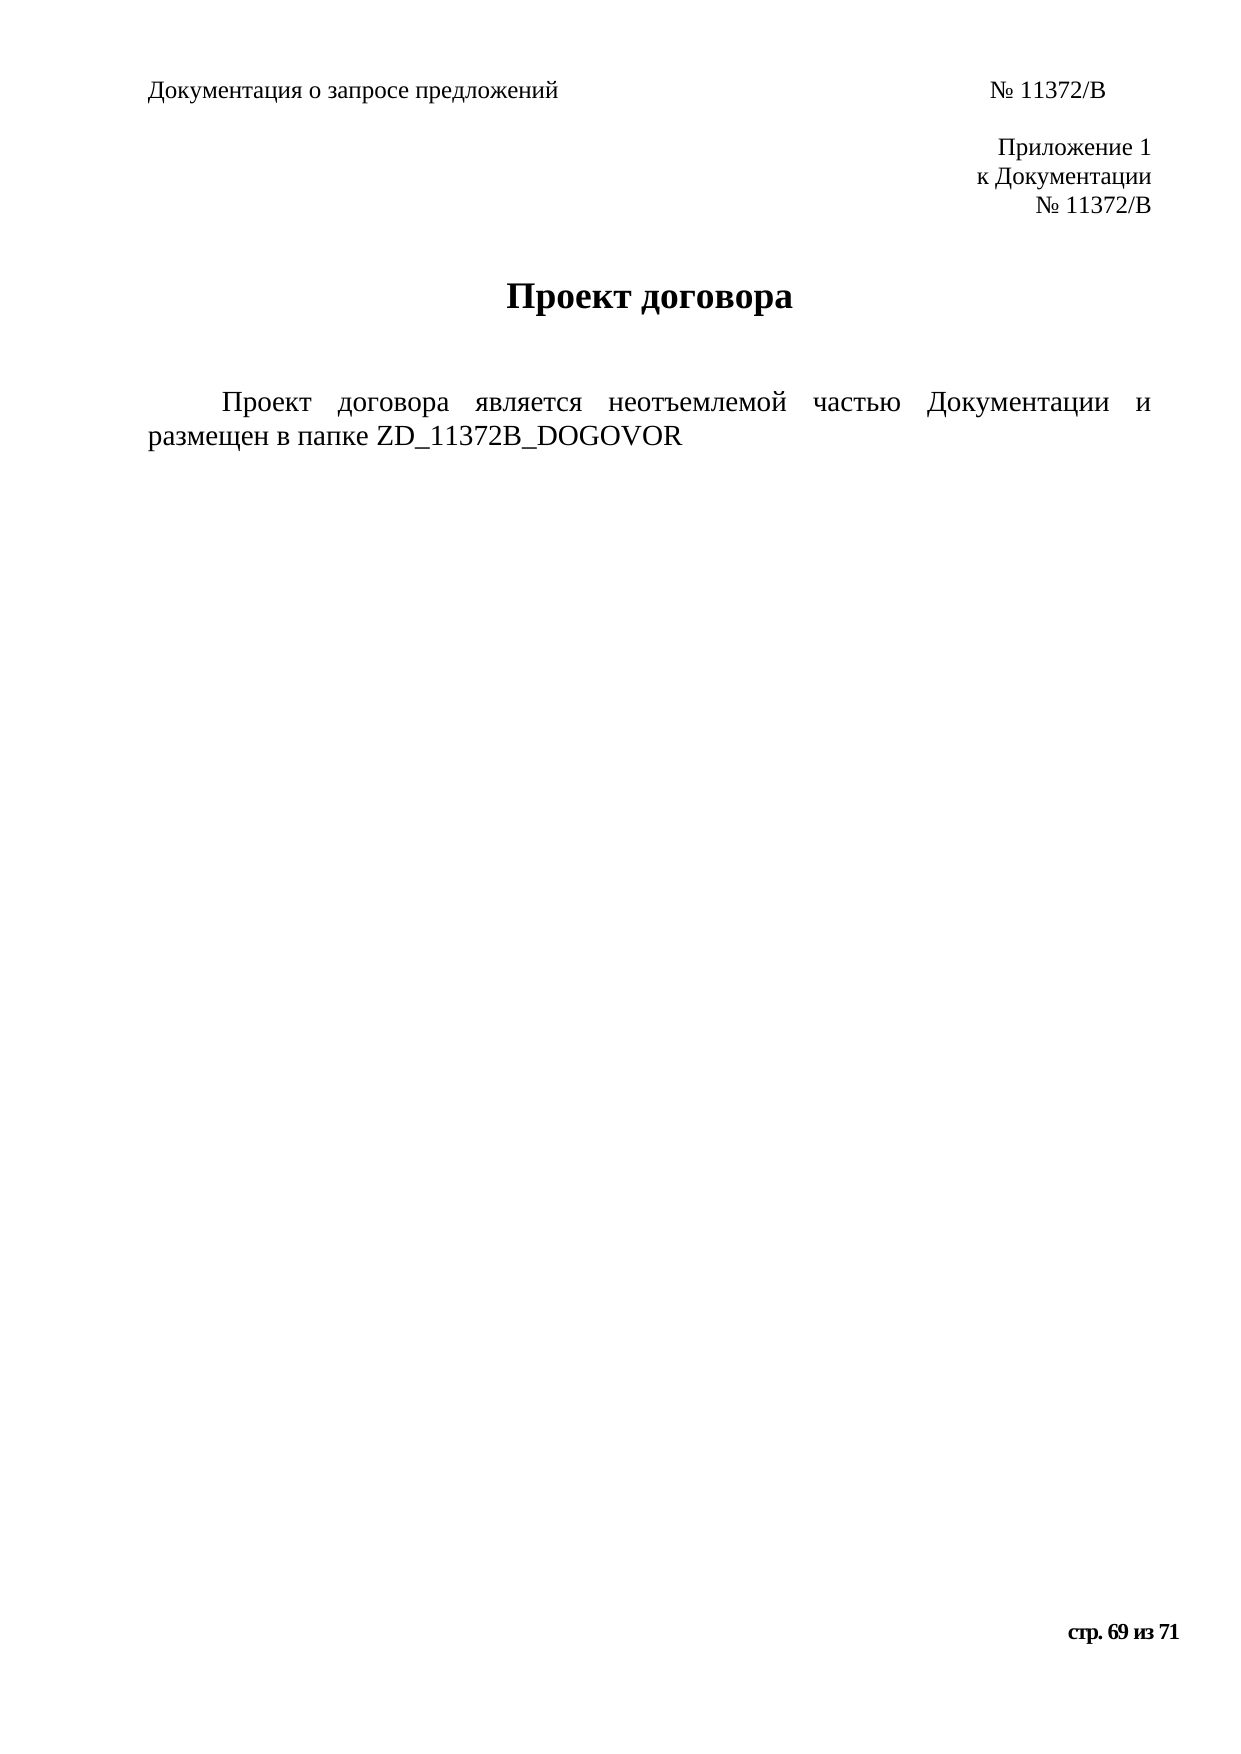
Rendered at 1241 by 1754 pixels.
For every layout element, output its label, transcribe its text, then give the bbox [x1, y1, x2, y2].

text Проект договора является неотъемлемой частью Документации и размещен в папке ZD_11372В_DOGOVOR [148, 384, 1152, 451]
subtitle Приложение 1 [148, 132, 1152, 161]
text Проект договора [148, 274, 1152, 317]
list к Документации № 11372/В [223, 161, 1152, 219]
